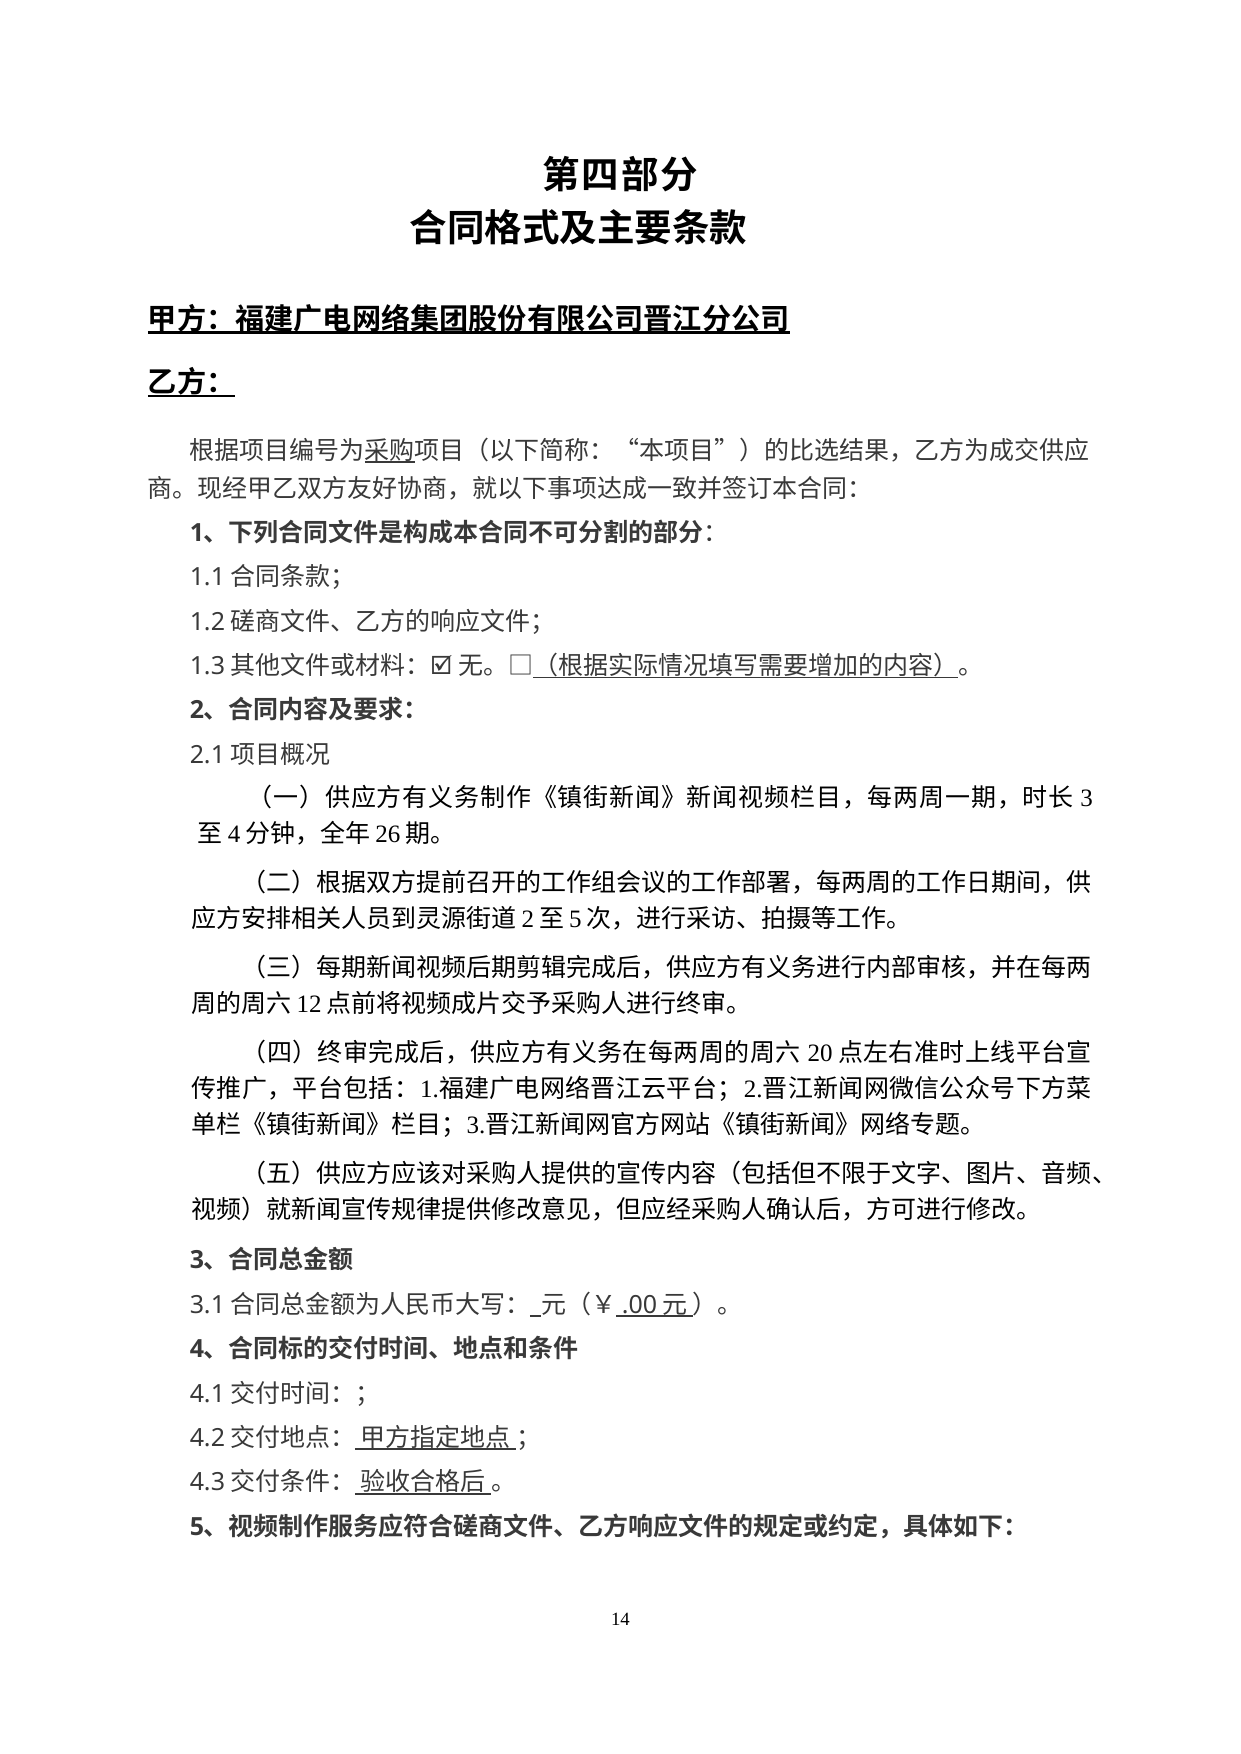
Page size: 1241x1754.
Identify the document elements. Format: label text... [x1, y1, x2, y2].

text 2、合同内容及要求： [148, 688, 1092, 726]
text （二）根据双方提前召开的工作组会议的工作部署，每两周的工作日期间，供应方安排相关人员到灵源街道2至5次，进行采访、拍摄等工作。 [191, 862, 1092, 935]
text 1.1合同条款； [148, 555, 1092, 593]
text （四）终审完成后，供应方有义务在每两周的周六20点左右准时上线平台宣传推广，平台包括：1.福建广电网络晋江云平台；2.晋江新闻网微信公众号下方菜单栏《镇街新闻》栏目；3.晋江新闻网官方网站《镇街新闻》网络专题。 [191, 1032, 1092, 1141]
text （五）供应方应该对采购人提供的宣传内容（包括但不限于文字、图片、音频、视频）就新闻宣传规律提供修改意见，但应经采购人确认后，方可进行修改。 [191, 1153, 1092, 1226]
text 4、合同标的交付时间、地点和条件 [148, 1327, 1092, 1365]
text 甲方：福建广电网络集团股份有限公司晋江分公司 [148, 295, 1092, 338]
text 5、视频制作服务应符合磋商文件、乙方响应文件的规定或约定，具体如下： [148, 1505, 1092, 1542]
text 乙方： [148, 359, 1092, 401]
text 2.1项目概况 [148, 733, 1092, 771]
text 合同格式及主要条款 [148, 198, 1092, 252]
text 3.1合同总金额为人民币大写： 元（￥ .00元 ）。 [148, 1283, 1092, 1321]
list （一）供应方有义务制作《镇街新闻》新闻视频栏目，每两周一期，时长3至4分钟，全年26期。 [198, 777, 1092, 850]
text 4.3交付条件： 验收合格后 。 [148, 1460, 1092, 1498]
text 3、合同总金额 [148, 1238, 1092, 1276]
text 根据项目编号为采购项目（以下简称：“本项目”）的比选结果，乙方为成交供应商。现经甲乙双方友好协商，就以下事项达成一致并签订本合同： [148, 429, 1092, 504]
text 4.2交付地点： 甲方指定地点 ； [148, 1416, 1092, 1454]
text 4.1交付时间：； [148, 1372, 1092, 1409]
text 1.3其他文件或材料：无。□（根据实际情况填写需要增加的内容）。 [148, 644, 1092, 682]
text 第四部分 [148, 150, 1092, 198]
text 1、下列合同文件是构成本合同不可分割的部分： [148, 511, 1092, 549]
text 1.2磋商文件、乙方的响应文件； [148, 600, 1092, 637]
text （三）每期新闻视频后期剪辑完成后，供应方有义务进行内部审核，并在每两周的周六12点前将视频成片交予采购人进行终审。 [191, 947, 1092, 1020]
